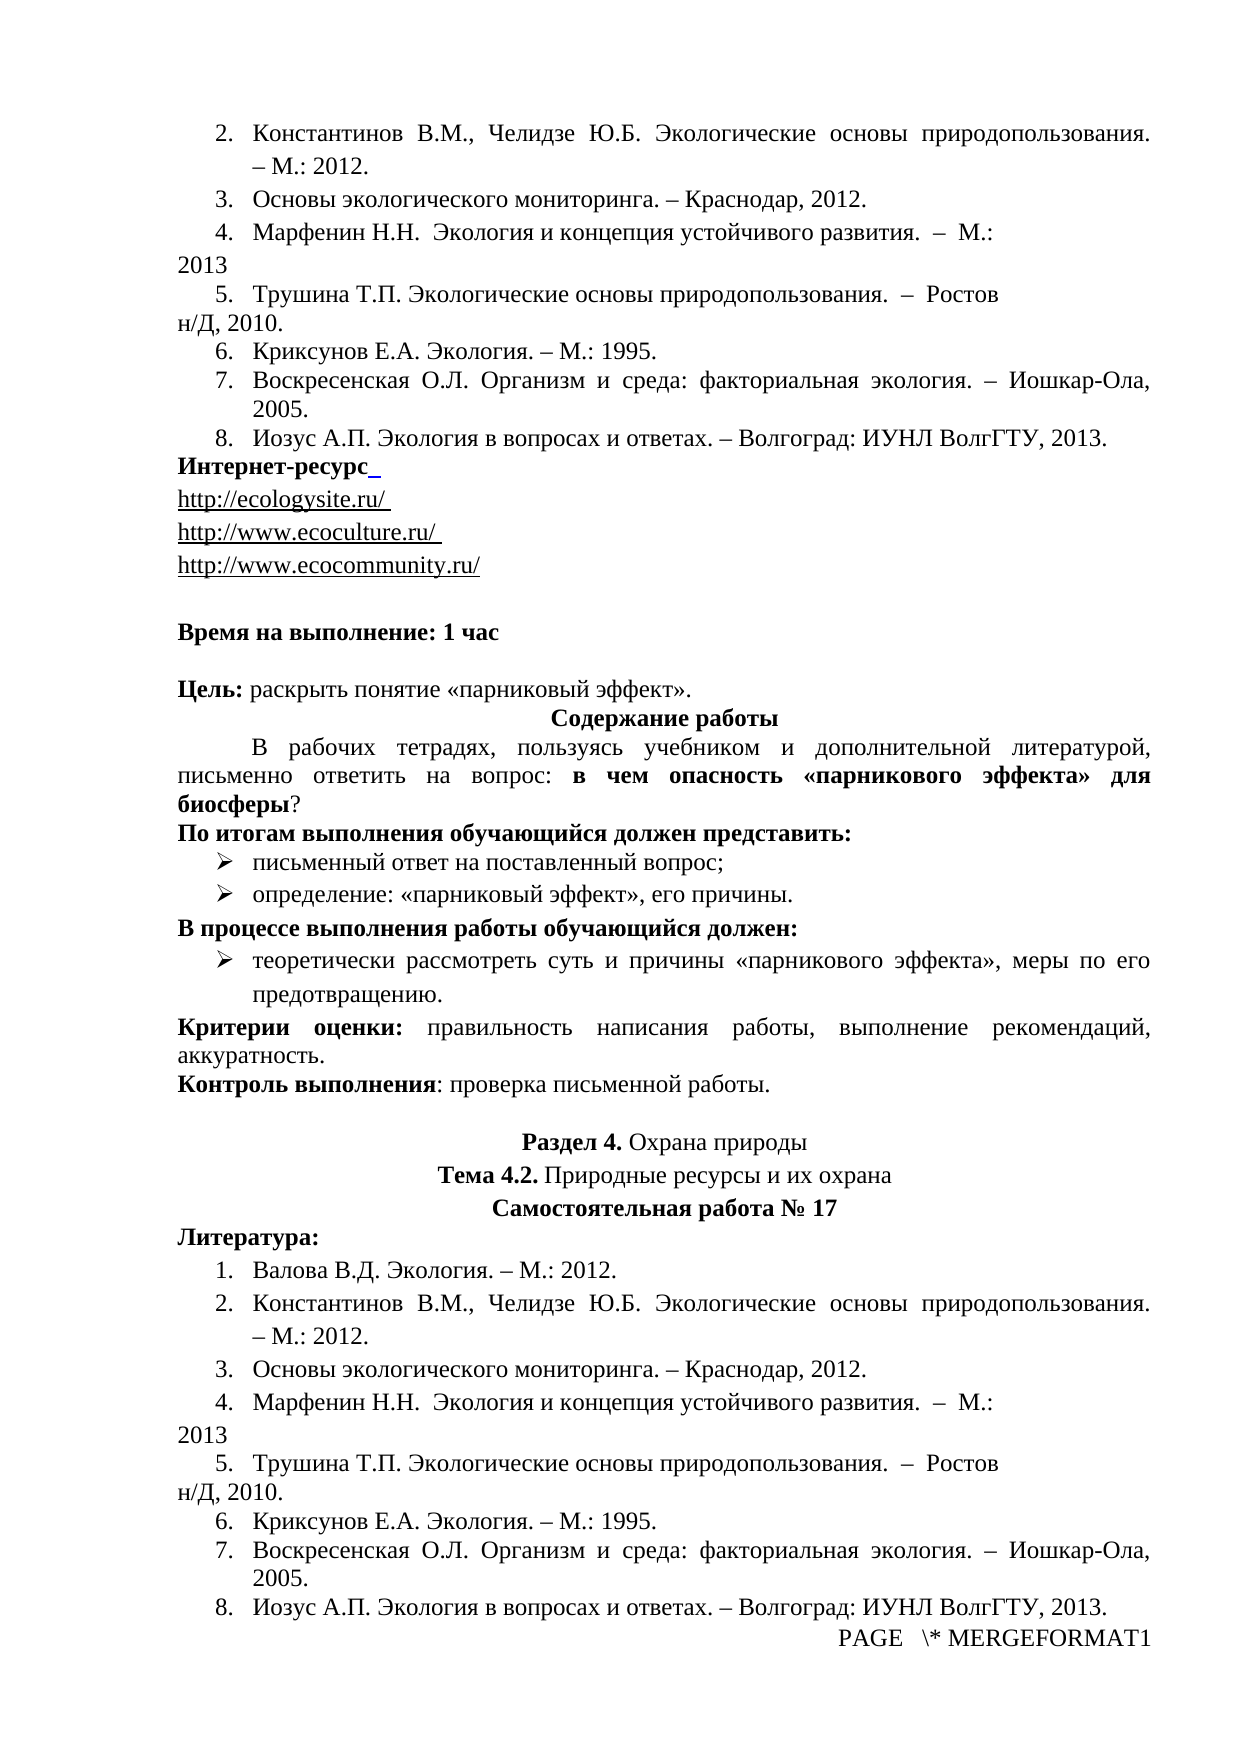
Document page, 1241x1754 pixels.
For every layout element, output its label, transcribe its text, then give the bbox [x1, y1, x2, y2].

text Интернет-ресурс [177, 451, 1152, 480]
list Криксунов Е.А. Экология. – М.: 1995. [215, 336, 1152, 365]
list Марфенин Н.Н. Экология и концепция устойчивого развития. – М.: [215, 1387, 1152, 1416]
list Иозус А.П. Экология в вопросах и ответах. – Волгоград: ИУНЛ ВолгГТУ, 2013. [215, 1592, 1152, 1621]
text Самостоятельная работа № 17 [177, 1193, 1152, 1222]
list определение: «парниковый эффект», его причины. [215, 879, 1152, 908]
list письменный ответ на поставленный вопрос; [215, 847, 1152, 875]
list Основы экологического мониторинга. – Краснодар, 2012. [215, 184, 1152, 213]
list Константинов В.М., Челидзе Ю.Б. Экологические основы природопользования. – М.: 2012. [215, 1288, 1152, 1349]
text Контроль выполнения: проверка письменной работы. [177, 1069, 1152, 1098]
list Трушина Т.П. Экологические основы природопользования. – Ростов [215, 1448, 1152, 1477]
text н/Д, 2010. [177, 1477, 1152, 1506]
list Воскресенская О.Л. Организм и среда: факториальная экология. – Иошкар-Ола, 2005. [215, 1535, 1152, 1592]
text Цель: раскрыть понятие «парниковый эффект». [177, 674, 1152, 703]
text н/Д, 2010. [177, 308, 1152, 336]
list теоретически рассмотреть суть и причины «парникового эффекта», меры по его предотвращению. [215, 946, 1152, 1007]
list Иозус А.П. Экология в вопросах и ответах. – Волгоград: ИУНЛ ВолгГТУ, 2013. [215, 423, 1152, 451]
text 2013 [177, 1420, 1152, 1448]
text По итогам выполнения обучающийся должен представить: [177, 818, 1152, 847]
list Криксунов Е.А. Экология. – М.: 1995. [215, 1506, 1152, 1535]
text Литература: [177, 1222, 1152, 1250]
list Воскресенская О.Л. Организм и среда: факториальная экология. – Иошкар-Ола, 2005. [215, 365, 1152, 423]
text В рабочих тетрадях, пользуясь учебником и дополнительной литературой, письменно ответить на вопрос: в чем опасность «парникового эффекта» для биосферы? [177, 732, 1152, 818]
text Содержание работы [177, 703, 1152, 732]
text Критерии оценки: правильность написания работы, выполнение рекомендаций, аккуратность. [177, 1012, 1152, 1069]
text В процессе выполнения работы обучающийся должен: [177, 913, 1152, 941]
text http://www.ecocommunity.ru/ [177, 551, 1152, 579]
text Раздел 4. Охрана природы [177, 1127, 1152, 1155]
text http://www.ecoculture.ru/ [177, 517, 1152, 546]
text http://ecologysite.ru/ [177, 484, 1152, 513]
text Время на выполнение: 1 час [177, 617, 1152, 645]
text 2013 [177, 250, 1152, 279]
text Тема 4.2. Природные ресурсы и их охрана [177, 1160, 1152, 1188]
list Марфенин Н.Н. Экология и концепция устойчивого развития. – М.: [215, 217, 1152, 246]
list Основы экологического мониторинга. – Краснодар, 2012. [215, 1354, 1152, 1382]
list Константинов В.М., Челидзе Ю.Б. Экологические основы природопользования. – М.: 2012. [215, 118, 1152, 180]
list Валова В.Д. Экология. – М.: 2012. [215, 1255, 1152, 1283]
list Трушина Т.П. Экологические основы природопользования. – Ростов [215, 279, 1152, 308]
